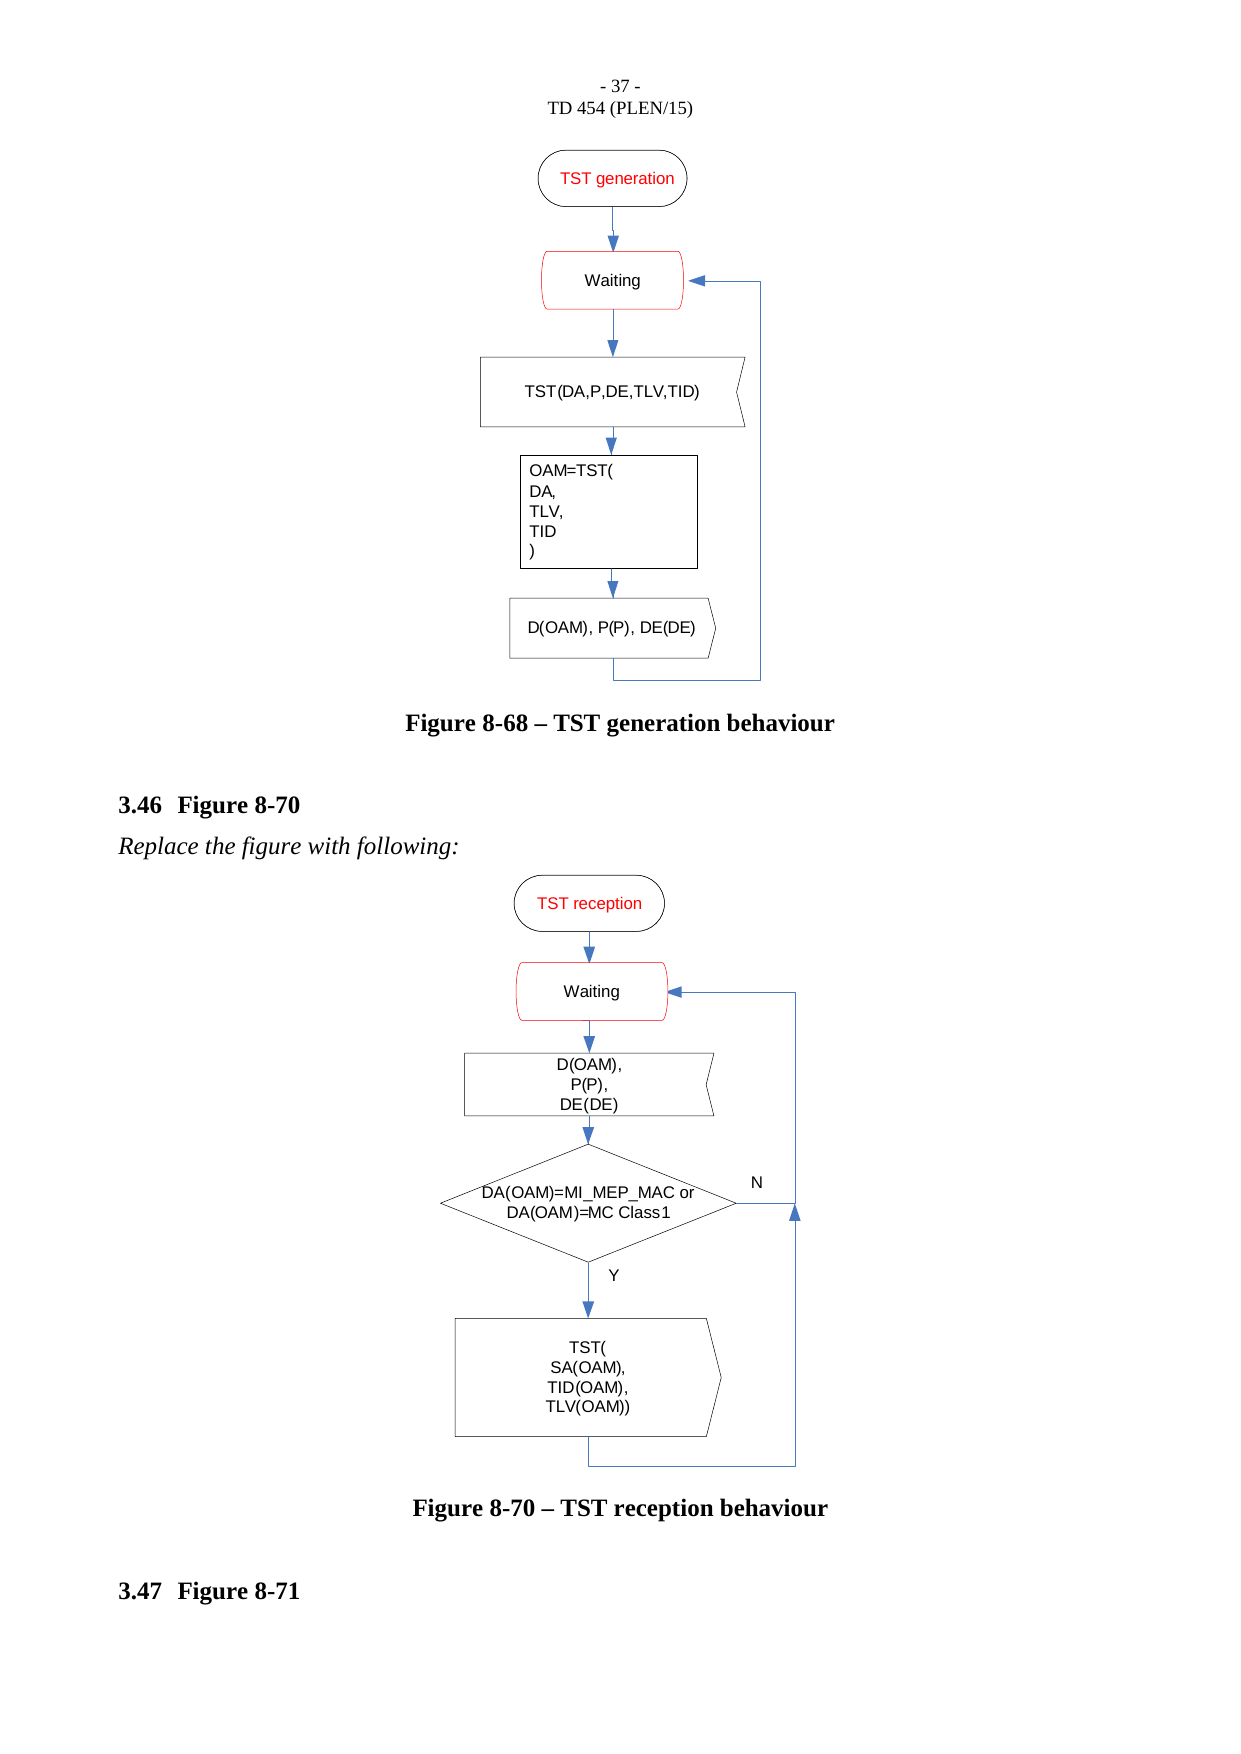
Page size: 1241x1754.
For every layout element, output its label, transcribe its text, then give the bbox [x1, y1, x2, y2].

list Figure 8-71 [118, 1576, 1122, 1604]
title Figure 8-68 – TST generation behaviour [118, 708, 1122, 736]
text Replace the figure with following: [118, 831, 1122, 860]
list Figure 8-70 [118, 790, 1122, 819]
title Figure 8-70 – TST reception behaviour [118, 1493, 1122, 1522]
